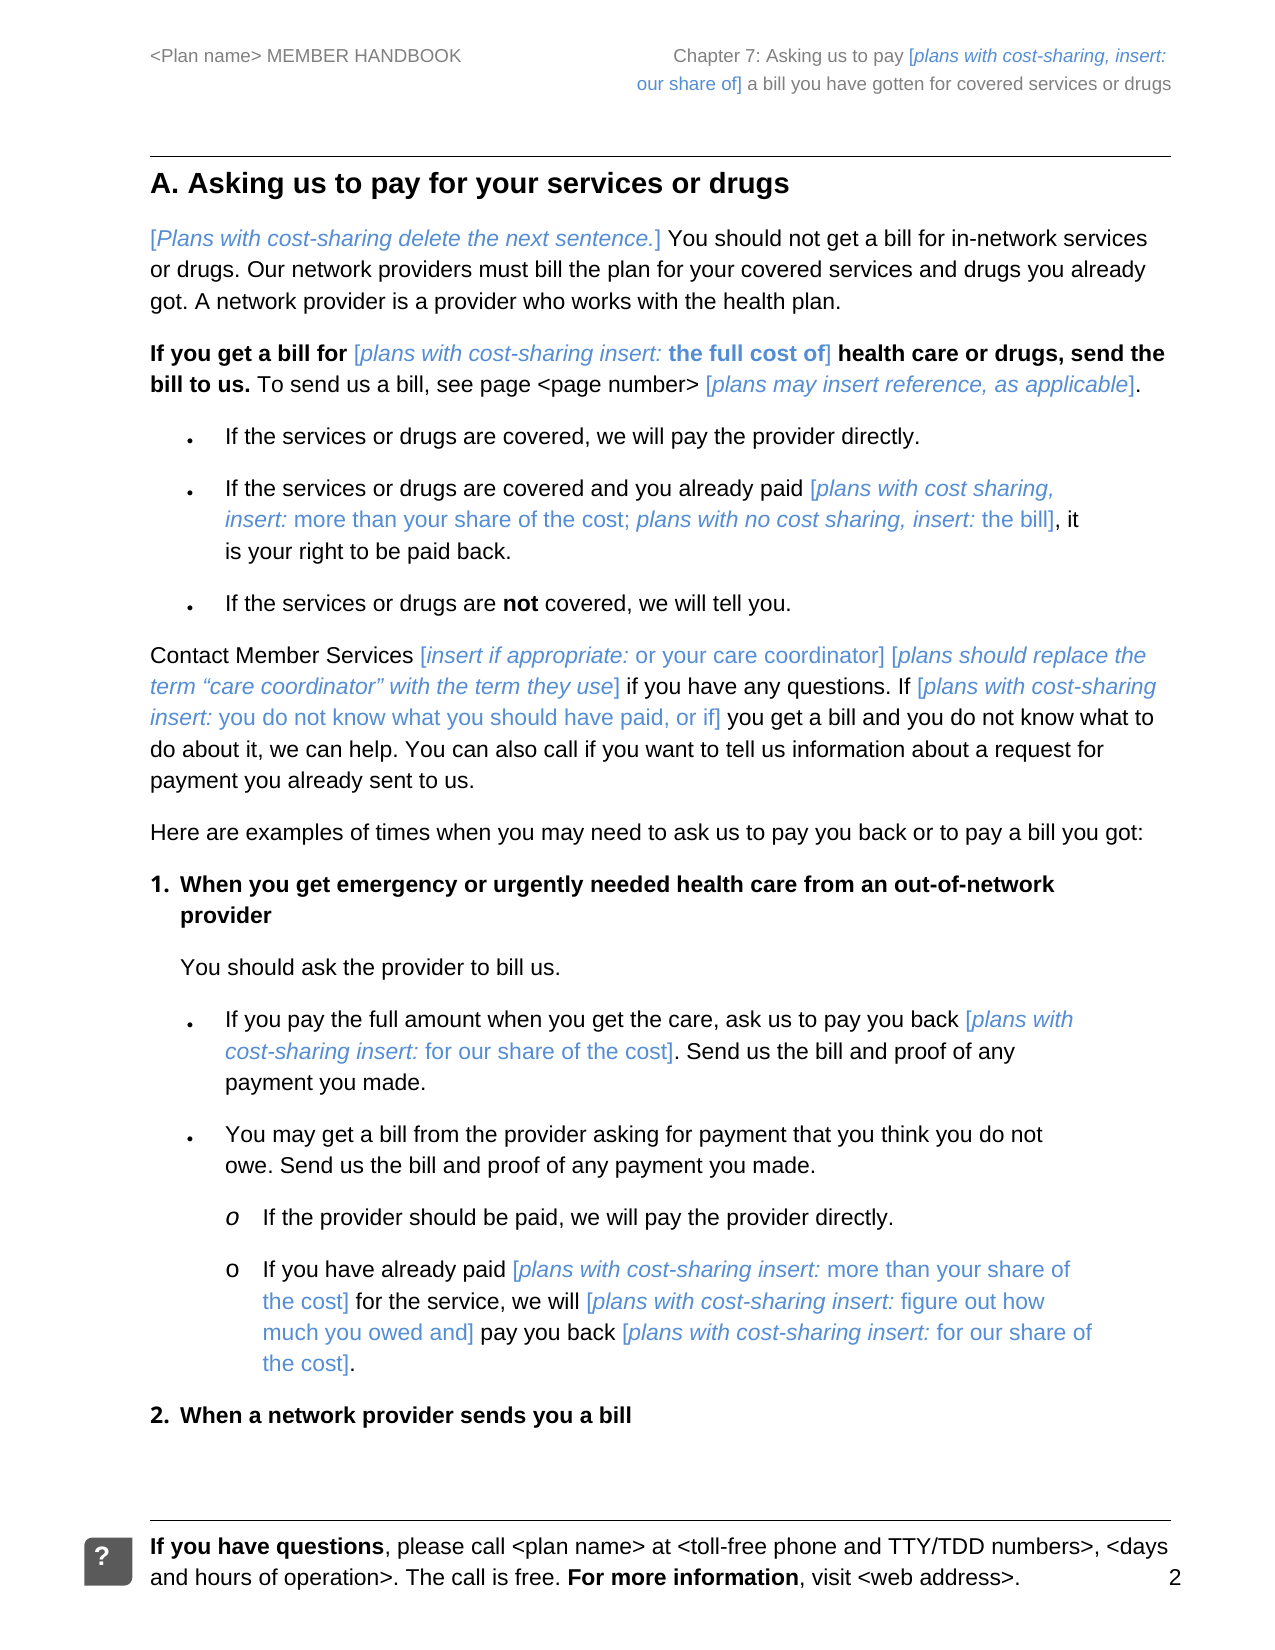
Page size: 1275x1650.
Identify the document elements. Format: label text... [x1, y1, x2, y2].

list If the provider should be paid, we will pay the provider directly. [225, 1201, 1096, 1232]
list When you get emergency or urgently needed health care from an out-of-network provider [150, 867, 1096, 930]
subtitle Asking us to pay for your services or drugs [150, 157, 1171, 201]
list If the services or drugs are covered, we will pay the provider directly. [187, 419, 1096, 451]
list You may get a bill from the provider asking for payment that you think you do not owe. Send us the bill and proof of any payment you made. [187, 1117, 1096, 1180]
text You should ask the provider to bill us. [180, 951, 1096, 982]
list If the services or drugs are covered and you already paid [plans with cost sharing, insert: more than your share of the cost; plans with no cost sharing, insert: the bill], it is your right to be paid back. [187, 472, 1096, 565]
list If you have already paid [plans with cost-sharing insert: more than your share of the cost] for the service, we will [plans with cost-sharing insert: figure out how much you owed and] pay you back [plans with cost-sharing insert: for our share of the cost]. [225, 1253, 1096, 1378]
text Here are examples of times when you may need to ask us to pay you back or to pay a bill you got: [150, 815, 1171, 847]
text [Plans with cost-sharing delete the next sentence.] You should not get a bill for in-network services or drugs. Our network providers must bill the plan for your covered services and drugs you already got. A network provider is a provider who works with the health plan. [150, 222, 1171, 315]
list If you pay the full amount when you get the care, ask us to pay you back [plans with cost-sharing insert: for our share of the cost]. Send us the bill and proof of any payment you made. [187, 1003, 1096, 1097]
list When a network provider sends you a bill [150, 1399, 1096, 1430]
list If the services or drugs are not covered, we will tell you. [187, 586, 1096, 617]
text Contact Member Services [insert if appropriate: or your care coordinator] [plans should replace the term “care coordinator” with the term they use] if you have any questions. If [plans with cost-sharing insert: you do not know what you should have paid, or if] you get a bill and you do not know what to do about it, we can help. You can also call if you want to tell us information about a request for payment you already sent to us. [150, 638, 1171, 794]
text If you get a bill for [plans with cost-sharing insert: the full cost of] health care or drugs, send the bill to us. To send us a bill, see page <page number> [plans may insert reference, as applicable]. [150, 336, 1171, 399]
